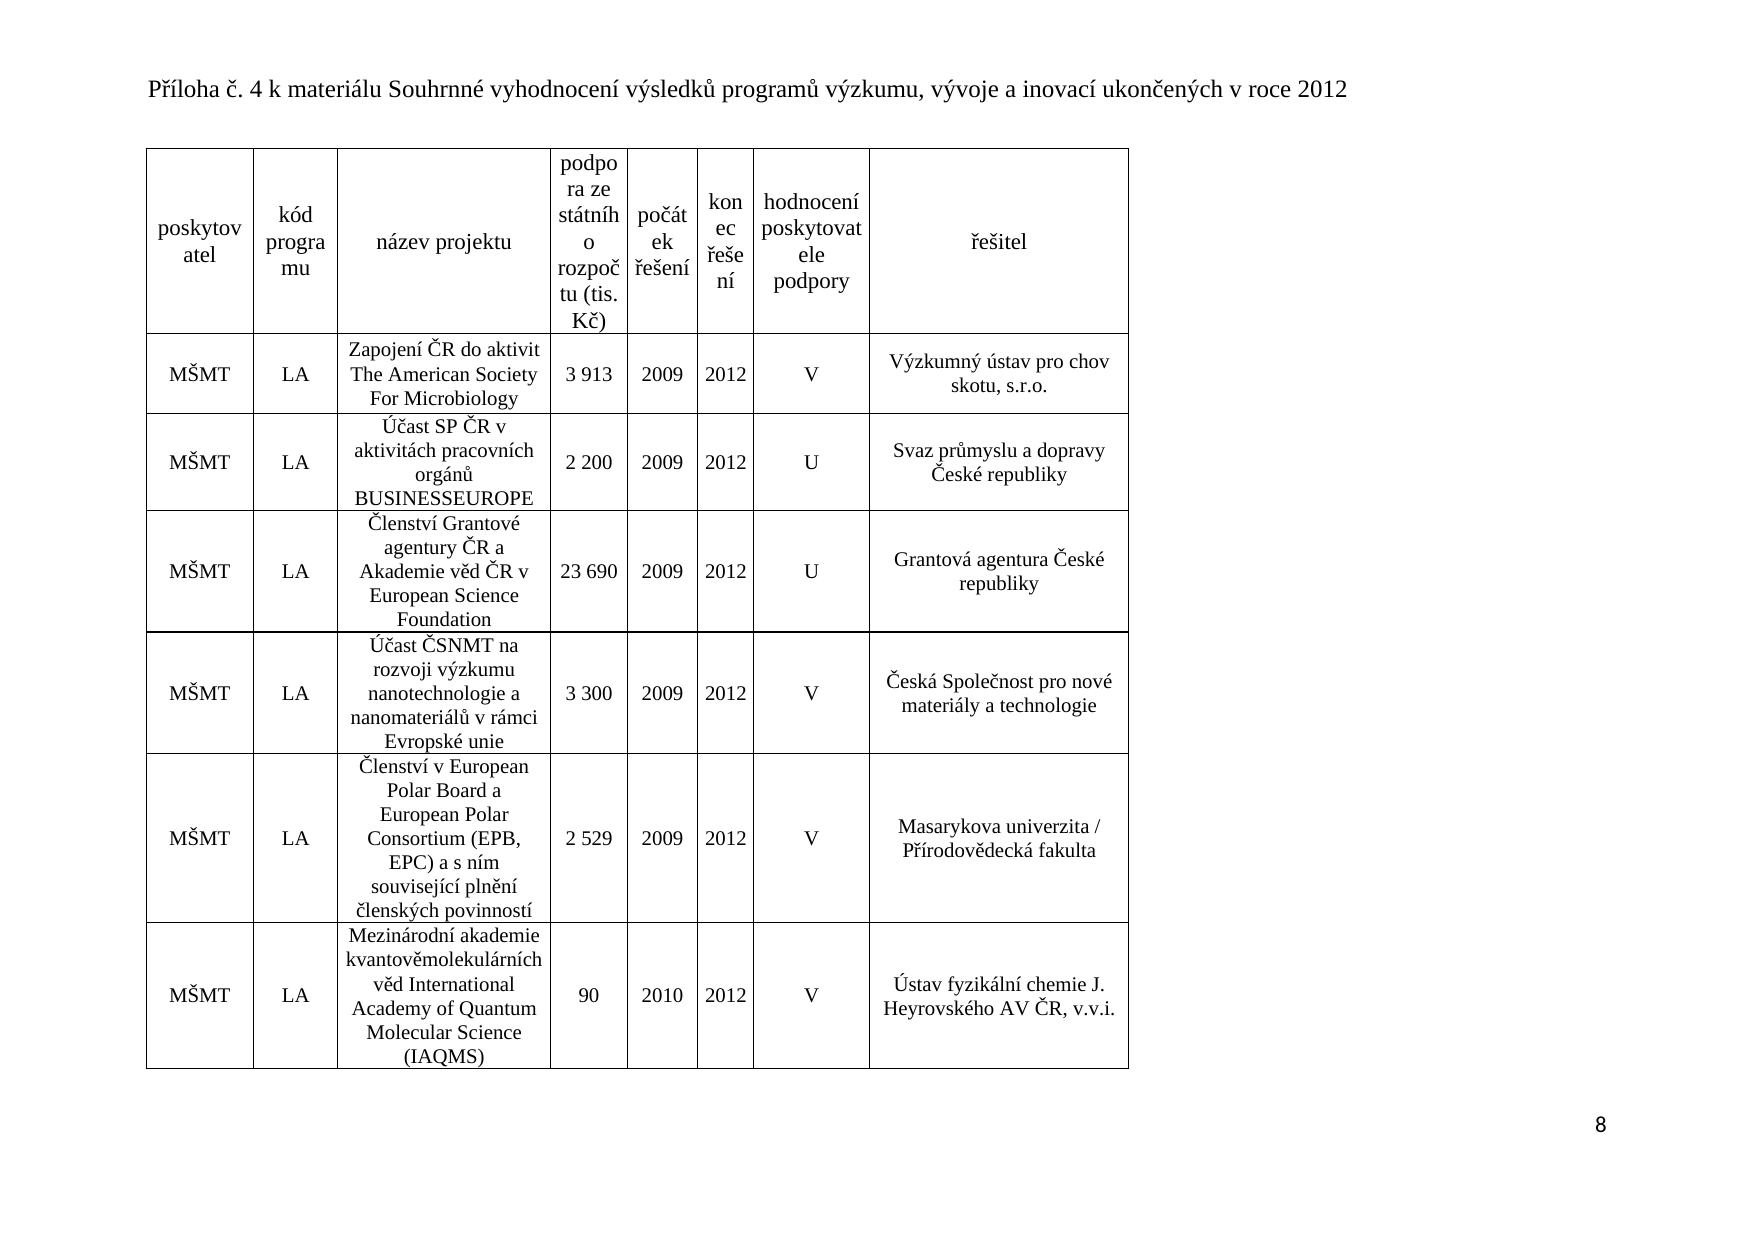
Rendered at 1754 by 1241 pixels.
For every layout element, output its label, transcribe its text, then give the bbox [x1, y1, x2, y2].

table_cell Zapojení ČR do aktivit The American Society For Microbiology [338, 334, 550, 413]
table_header hodnocení poskytovatele podpory [754, 149, 869, 333]
table_cell 90 [551, 923, 627, 1068]
table_cell LA [254, 923, 337, 1068]
table_cell 2012 [698, 511, 753, 631]
table_header podpora ze státního rozpočtu (tis. Kč) [551, 149, 627, 333]
table_cell LA [254, 334, 337, 413]
table_cell 2009 [628, 633, 697, 753]
table_cell Česká Společnost pro nové materiály a technologie [870, 633, 1128, 753]
table_cell Svaz průmyslu a dopravy České republiky [870, 414, 1128, 510]
table_cell 2012 [698, 414, 753, 510]
table_cell 2009 [628, 414, 697, 510]
table_cell MŠMT [147, 511, 253, 631]
table_cell 2012 [698, 334, 753, 413]
table_cell 2010 [628, 923, 697, 1068]
table_header název projektu [338, 149, 550, 333]
table_cell V [754, 633, 869, 753]
table_cell LA [254, 414, 337, 510]
table_header kód programu [254, 149, 337, 333]
table_cell MŠMT [147, 334, 253, 413]
table_cell 2012 [698, 923, 753, 1068]
table_cell V [754, 923, 869, 1068]
table_cell Grantová agentura České republiky [870, 511, 1128, 631]
table_cell 2 200 [551, 414, 627, 510]
table_cell Mezinárodní akademie kvantověmolekulárních věd International Academy of Quantum Molecular Science (IAQMS) [338, 923, 550, 1068]
table_cell 2012 [698, 633, 753, 753]
table_cell Členství v European Polar Board a European Polar Consortium (EPB, EPC) a s ním související plnění členských povinností [338, 754, 550, 922]
table_cell 2009 [628, 754, 697, 922]
table_header poskytovatel [147, 149, 253, 333]
table_cell 2 529 [551, 754, 627, 922]
table_header konec řešení [698, 149, 753, 333]
table_cell LA [254, 511, 337, 631]
table_cell U [754, 511, 869, 631]
table_cell 2009 [628, 334, 697, 413]
table_cell MŠMT [147, 923, 253, 1068]
table_cell V [754, 754, 869, 922]
table_header počátek řešení [628, 149, 697, 333]
table_cell 2012 [698, 754, 753, 922]
table_cell 2009 [628, 511, 697, 631]
table_cell 23 690 [551, 511, 627, 631]
table_cell 3 300 [551, 633, 627, 753]
table_cell U [754, 414, 869, 510]
table_cell Masarykova univerzita / Přírodovědecká fakulta [870, 754, 1128, 922]
table_cell MŠMT [147, 414, 253, 510]
table_cell Účast ČSNMT na rozvoji výzkumu nanotechnologie a nanomateriálů v rámci Evropské unie [338, 633, 550, 753]
table_cell LA [254, 754, 337, 922]
table_cell MŠMT [147, 754, 253, 922]
table_cell Výzkumný ústav pro chov skotu, s.r.o. [870, 334, 1128, 413]
table_cell V [754, 334, 869, 413]
table_cell Účast SP ČR v aktivitách pracovních orgánů BUSINESSEUROPE [338, 414, 550, 510]
table_cell MŠMT [147, 633, 253, 753]
table_cell LA [254, 633, 337, 753]
table_cell Ústav fyzikální chemie J. Heyrovského AV ČR, v.v.i. [870, 923, 1128, 1068]
table_header řešitel [870, 149, 1128, 333]
table_cell Členství Grantové agentury ČR a Akademie věd ČR v European Science Foundation [338, 511, 550, 631]
table_cell 3 913 [551, 334, 627, 413]
